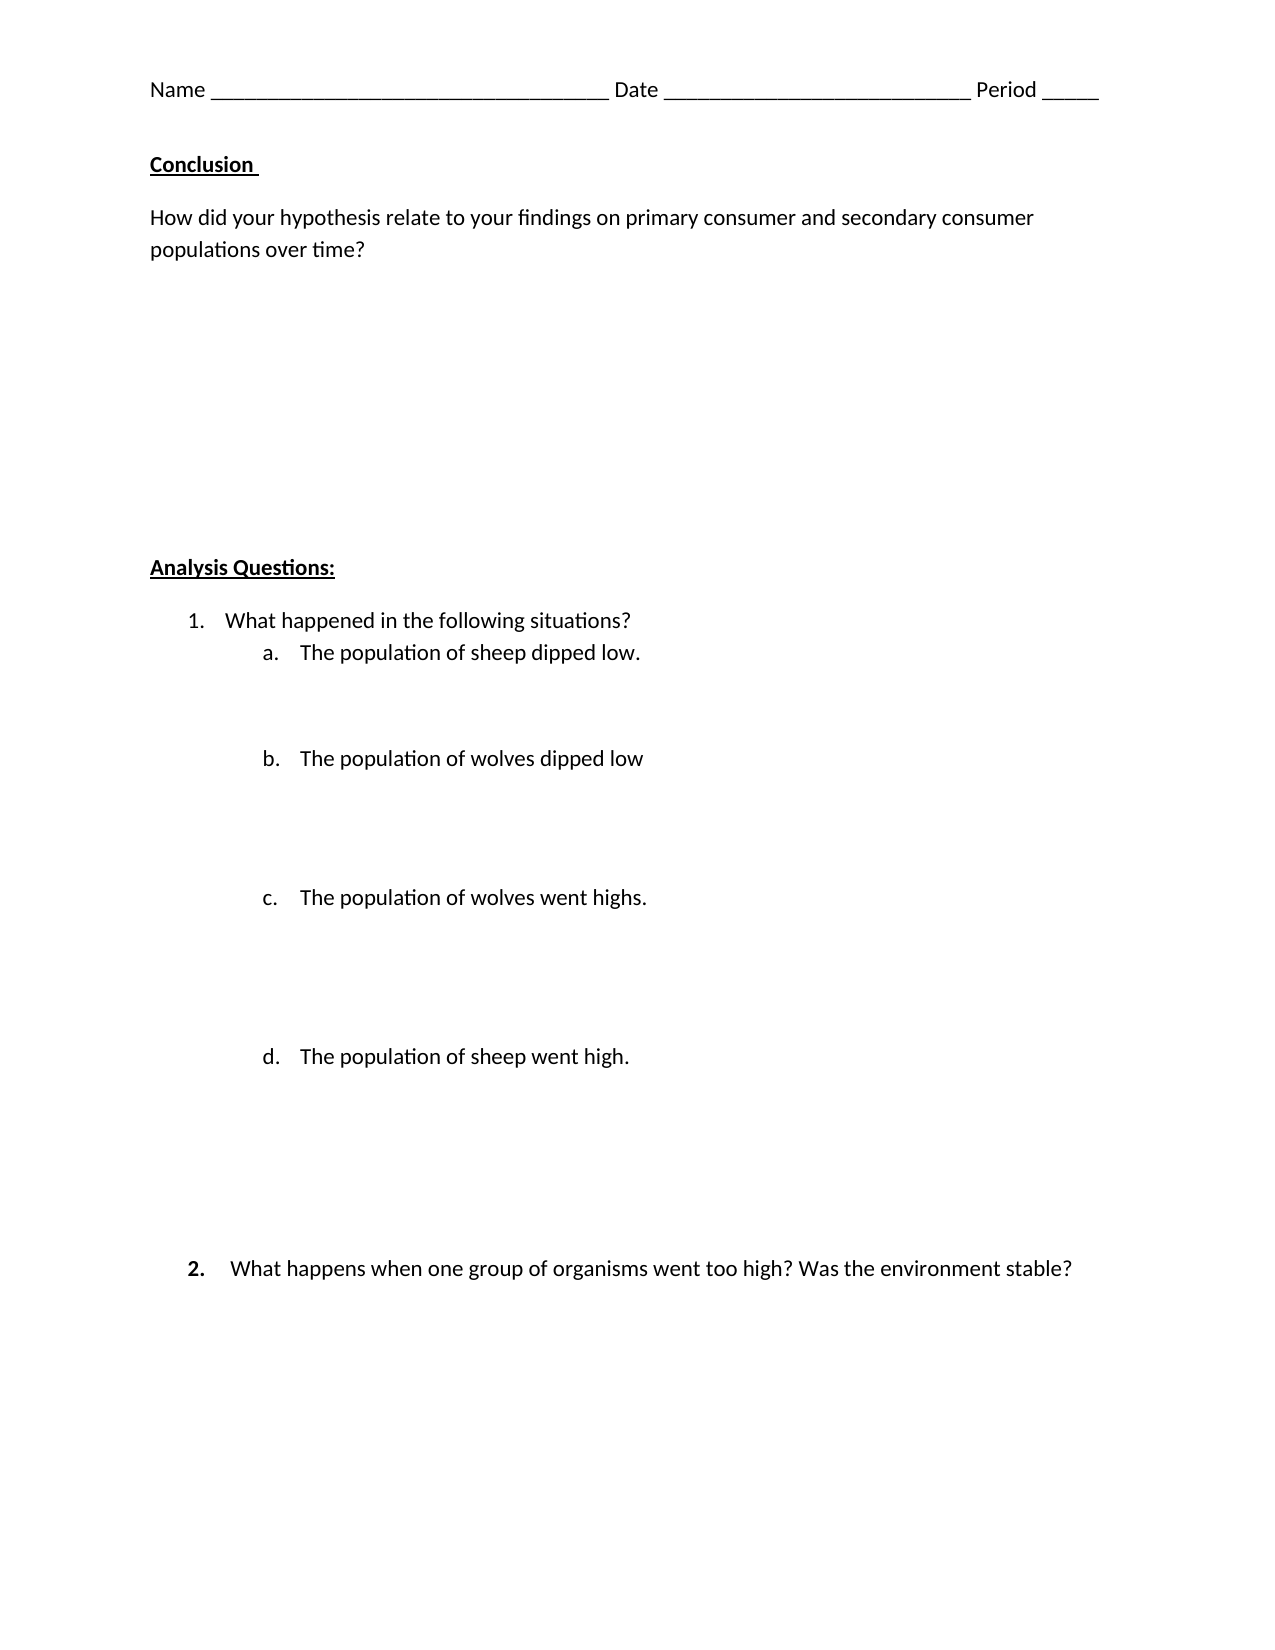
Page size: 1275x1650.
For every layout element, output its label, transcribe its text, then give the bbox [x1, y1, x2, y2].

list The population of sheep went high. [262, 1042, 1125, 1070]
text How did your hypothesis relate to your findings on primary consumer and secondary consumer populations over time? [150, 203, 1125, 263]
list The population of sheep dipped low. [262, 638, 1125, 667]
text Conclusion [150, 150, 1125, 178]
list The population of wolves went highs. [262, 883, 1125, 911]
list What happened in the following situations? [187, 606, 1125, 634]
list The population of wolves dipped low [262, 744, 1125, 773]
list What happens when one group of organisms went too high? Was the environment stable? [187, 1254, 1125, 1282]
text Analysis Questions: [150, 553, 1125, 581]
